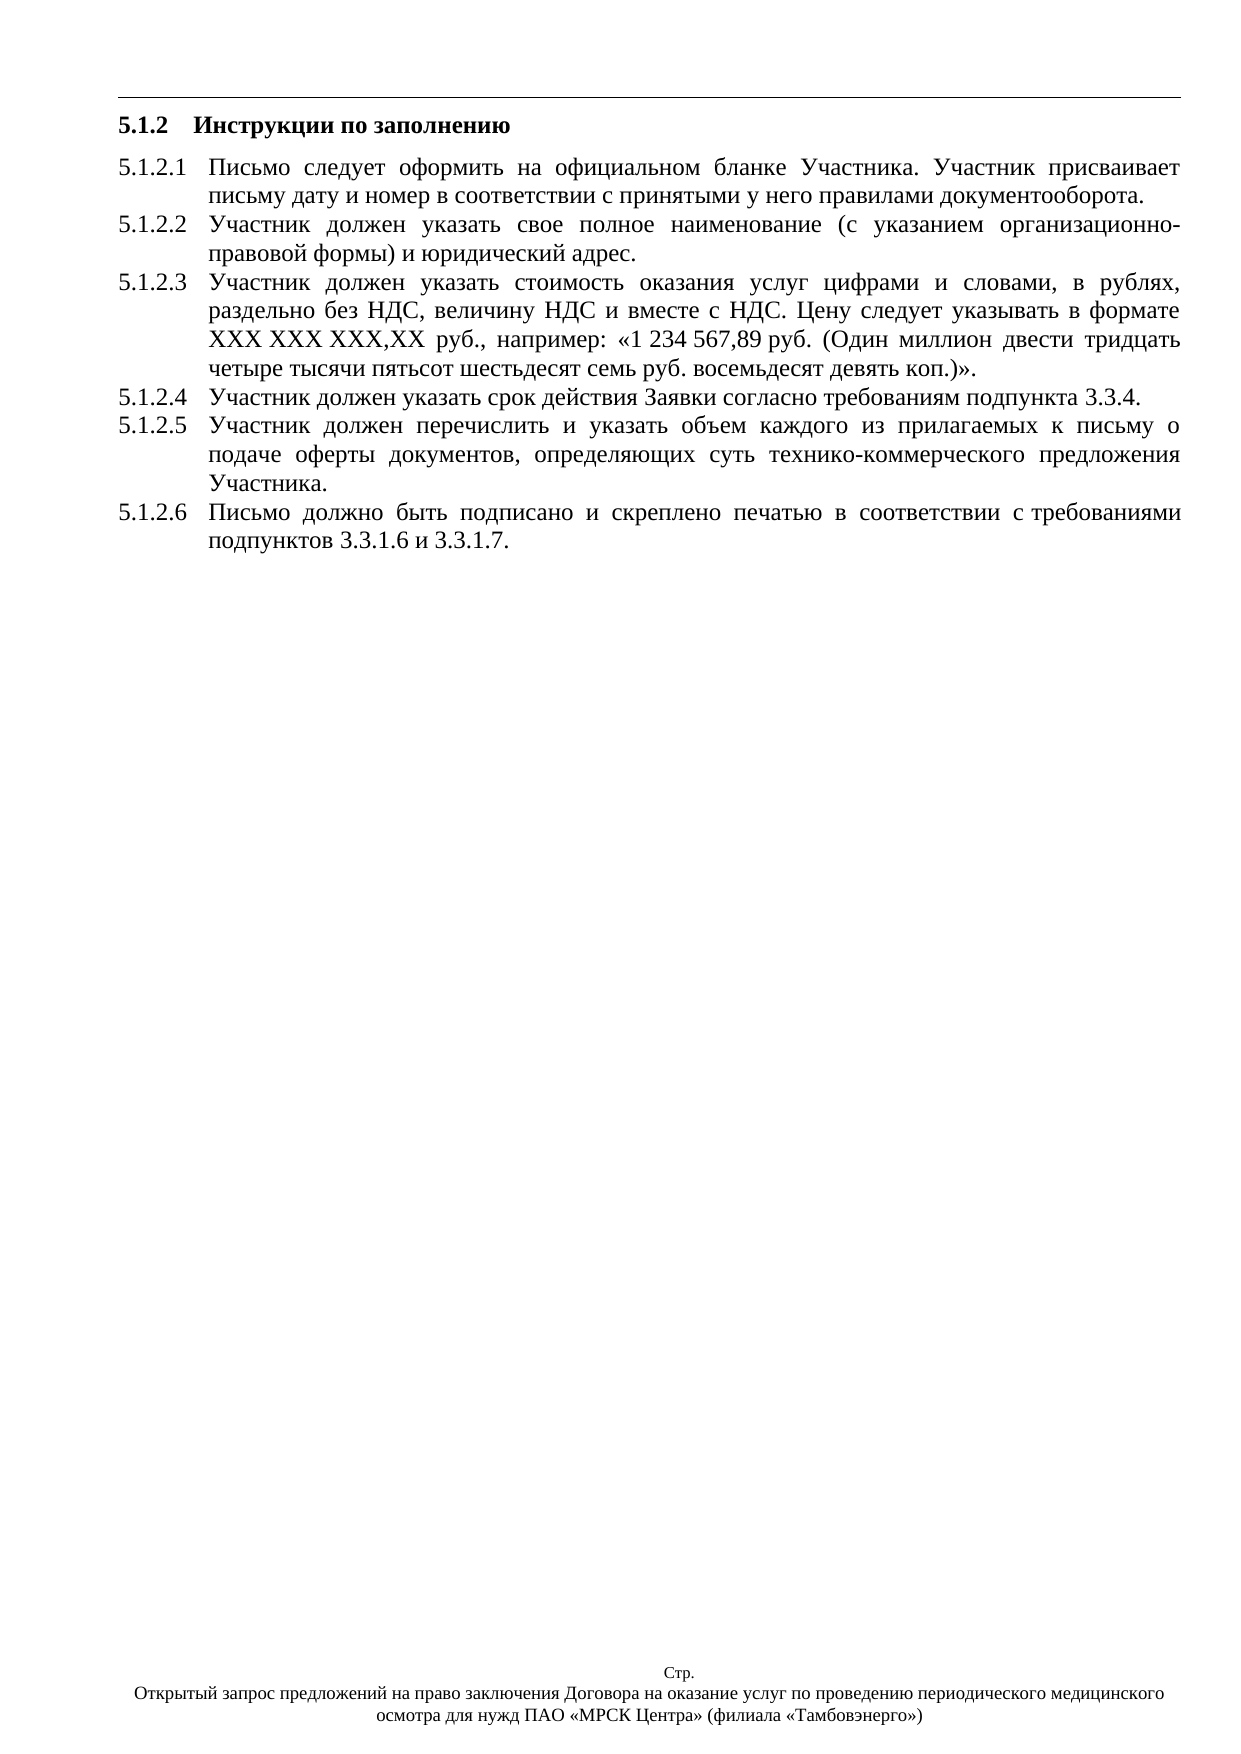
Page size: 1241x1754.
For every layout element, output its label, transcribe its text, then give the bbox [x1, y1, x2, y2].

list Участник должен указать свое полное наименование (с указанием организационно-правовой формы) и юридический адрес. [118, 209, 1181, 267]
list Участник должен указать срок действия Заявки согласно требованиям подпункта 3.3.4. [118, 382, 1181, 411]
list Письмо должно быть подписано и скреплено печатью в соответствии с требованиями подпунктов 3.3.1.6 и 3.3.1.7. [118, 497, 1181, 554]
list Участник должен перечислить и указать объем каждого из прилагаемых к письму о подаче оферты документов, определяющих суть технико-коммерческого предложения Участника. [118, 411, 1181, 497]
list Участник должен указать стоимость оказания услуг цифрами и словами, в рублях, раздельно без НДС, величину НДС и вместе с НДС. Цену следует указывать в формате ХХХ ХХХ ХХХ,ХХ руб., например: «1 234 567,89 руб. (Один миллион двести тридцать четыре тысячи пятьсот шестьдесят семь руб. восемьдесят девять коп.)». [118, 267, 1181, 382]
list Письмо следует оформить на официальном бланке Участника. Участник присваивает письму дату и номер в соответствии с принятыми у него правилами документооборота. [118, 152, 1181, 209]
subtitle Инструкции по заполнению [118, 111, 1181, 139]
